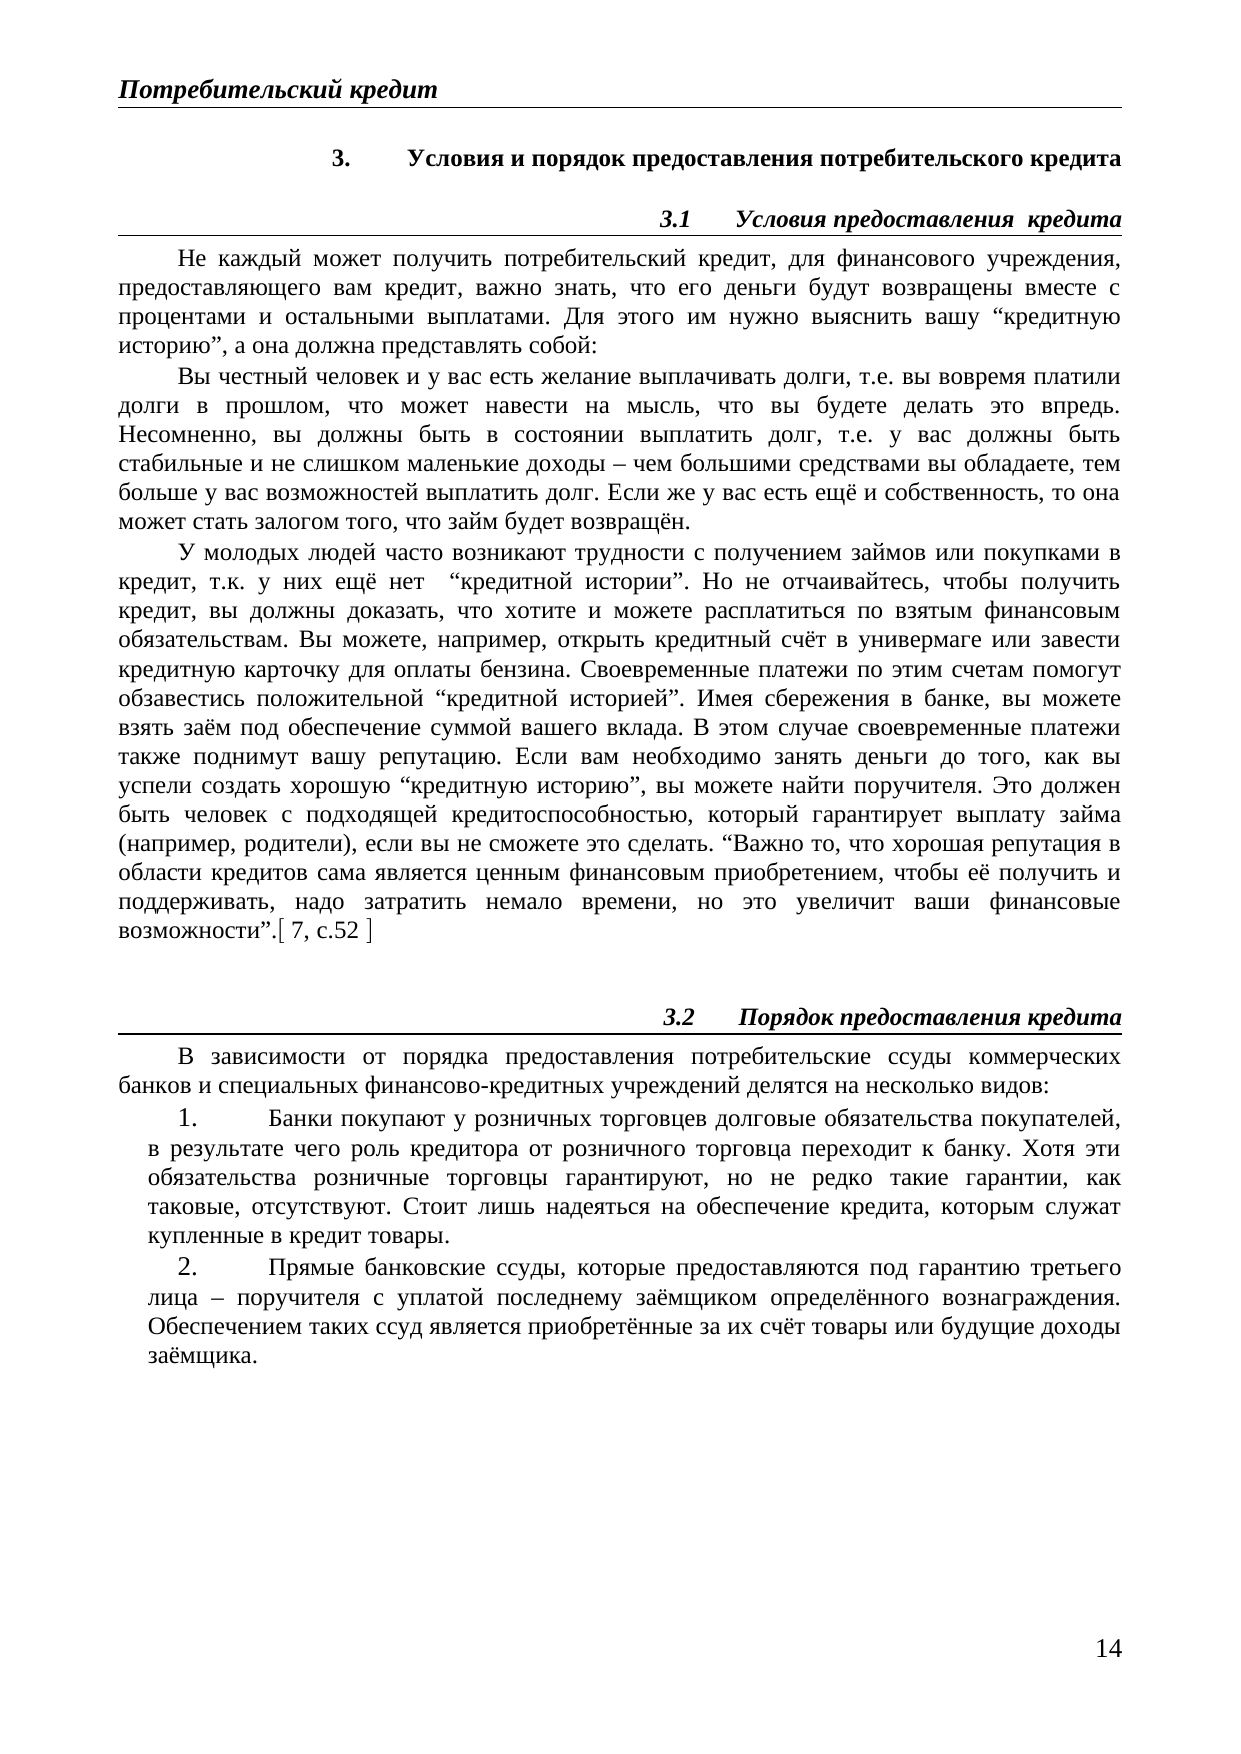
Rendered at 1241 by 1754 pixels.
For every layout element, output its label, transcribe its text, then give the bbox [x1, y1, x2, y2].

subtitle Условия предоставления кредита [118, 203, 1122, 235]
text Не каждый может получить потребительский кредит, для финансового учреждения, предоставляющего вам кредит, важно знать, что его деньги будут возвращены вместе с процентами и остальными выплатами. Для этого им нужно выяснить вашу “кредитную историю”, а она должна представлять собой: [118, 242, 1122, 359]
text У молодых людей часто возникают трудности с получением займов или покупками в кредит, т.к. у них ещё нет “кредитной истории”. Но не отчаивайтесь, чтобы получить кредит, вы должны доказать, что хотите и можете расплатиться по взятым финансовым обязательствам. Вы можете, например, открыть кредитный счёт в универмаге или завести кредитную карточку для оплаты бензина. Своевременные платежи по этим счетам помогут обзавестись положительной “кредитной историей”. Имея сбережения в банке, вы можете взять заём под обеспечение суммой вашего вклада. В этом случае своевременные платежи также поднимут вашу репутацию. Если вам необходимо занять деньги до того, как вы успели создать хорошую “кредитную историю”, вы можете найти поручителя. Это должен быть человек с подходящей кредитоспособностью, который гарантирует выплату займа (например, родители), если вы не сможете это сделать. “Важно то, что хорошая репутация в области кредитов сама является ценным финансовым приобретением, чтобы её получить и поддерживать, надо затратить немало времени, но это увеличит ваши финансовые возможности”. 7, с.52 [118, 537, 1122, 944]
text Вы честный человек и у вас есть желание выплачивать долги, т.е. вы вовремя платили долги в прошлом, что может навести на мысль, что вы будете делать это впредь. Несомненно, вы должны быть в состоянии выплатить долг, т.е. у вас должны быть стабильные и не слишком маленькие доходы – чем большими средствами вы обладаете, тем больше у вас возможностей выплатить долг. Если же у вас есть ещё и собственность, то она может стать залогом того, что займ будет возвращён. [118, 361, 1122, 535]
subtitle Условия и порядок предоставления потребительского кредита [118, 143, 1122, 172]
list Банки покупают у розничных торговцев долговые обязательства покупателей, в результате чего роль кредитора от розничного торговца переходит к банку. Хотя эти обязательства розничные торговцы гарантируют, но не редко такие гарантии, как таковые, отсутствуют. Стоит лишь надеяться на обеспечение кредита, которым служат купленные в кредит товары. [148, 1101, 1122, 1249]
text В зависимости от порядка предоставления потребительские ссуды коммерческих банков и специальных финансово-кредитных учреждений делятся на несколько видов: [118, 1041, 1122, 1099]
subtitle Порядок предоставления кредита [118, 1002, 1122, 1033]
list Прямые банковские ссуды, которые предоставляются под гарантию третьего лица – поручителя с уплатой последнему заёмщиком определённого вознаграждения. Обеспечением таких ссуд является приобретённые за их счёт товары или будущие доходы заёмщика. [148, 1251, 1122, 1369]
